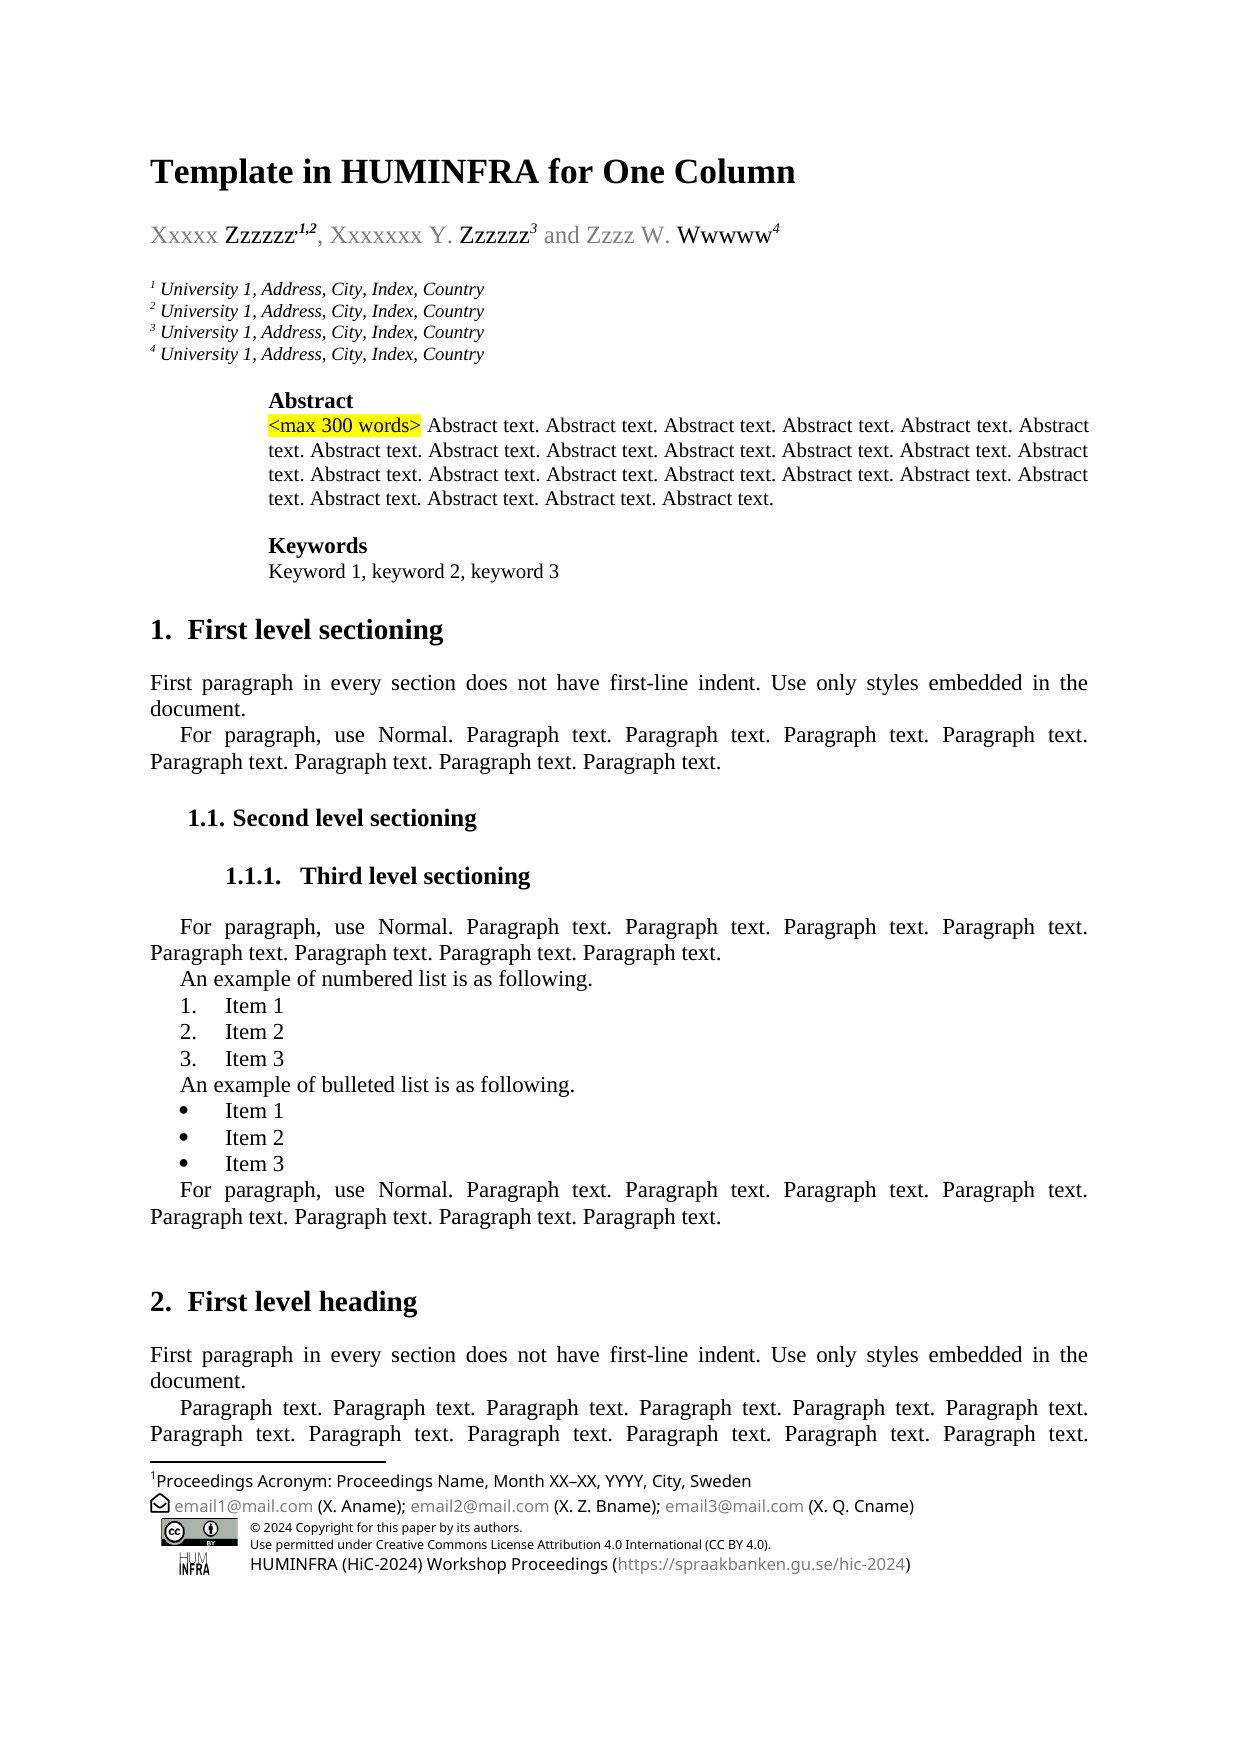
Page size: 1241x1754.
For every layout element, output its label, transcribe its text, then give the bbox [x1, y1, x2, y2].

list Item 2 [179, 1018, 1090, 1044]
text For paragraph, use Normal. Paragraph text. Paragraph text. Paragraph text. Paragraph text. Paragraph text. Paragraph text. Paragraph text. Paragraph text. [150, 721, 1090, 774]
text 3 University 1, Address, City, Index, Country [150, 321, 1090, 343]
text 4 University 1, Address, City, Index, Country [150, 343, 1090, 364]
subtitle First level heading [150, 1284, 1090, 1318]
subtitle Third level sectioning [225, 861, 1090, 890]
text 2 University 1, Address, City, Index, Country [150, 299, 1090, 321]
title Abstract [268, 387, 1090, 413]
text For paragraph, use Normal. Paragraph text. Paragraph text. Paragraph text. Paragraph text. Paragraph text. Paragraph text. Paragraph text. Paragraph text. [150, 913, 1090, 966]
text Keyword 1, keyword 2, keyword 3 [150, 559, 1090, 583]
text 1 University 1, Address, City, Index, Country [150, 278, 1090, 299]
subtitle Second level sectioning [187, 803, 1090, 832]
text For paragraph, use Normal. Paragraph text. Paragraph text. Paragraph text. Paragraph text. Paragraph text. Paragraph text. Paragraph text. Paragraph text. [150, 1176, 1090, 1229]
text First paragraph in every section does not have first-line indent. Use only styles embedded in the document. [150, 1341, 1090, 1394]
picture [150, 1493, 170, 1513]
list Item 3 [179, 1044, 1090, 1071]
text First paragraph in every section does not have first-line indent. Use only styles embedded in the document. [150, 669, 1090, 721]
list Item 3 [179, 1150, 1090, 1176]
title Template in HUMINFRA for One Column [150, 150, 1090, 191]
picture [179, 1552, 210, 1575]
text <max 300 words> Abstract text. Abstract text. Abstract text. Abstract text. Abstract text. Abstract text. Abstract text. Abstract text. Abstract text. Abstract text. Abstract text. Abstract text. Abstract text. Abstract text. Abstract text. Abstract text. Abstract text. Abstract text. Abstract text. Abstract text. Abstract text. Abstract text. Abstract text. Abstract text. [268, 413, 1090, 510]
list Item 2 [179, 1124, 1090, 1150]
list Item 1 [179, 1097, 1090, 1124]
text An example of bulleted list is as following. [150, 1071, 1090, 1097]
list Item 1 [179, 992, 1090, 1018]
title Keywords [268, 533, 1090, 559]
text Xxxxx Zzzzzz,1,2, Xxxxxxx Y. Zzzzzz3 and Zzzz W. Wwwww4 [150, 220, 1090, 249]
subtitle First level sectioning [150, 612, 1090, 646]
text An example of numbered list is as following. [150, 966, 1090, 992]
